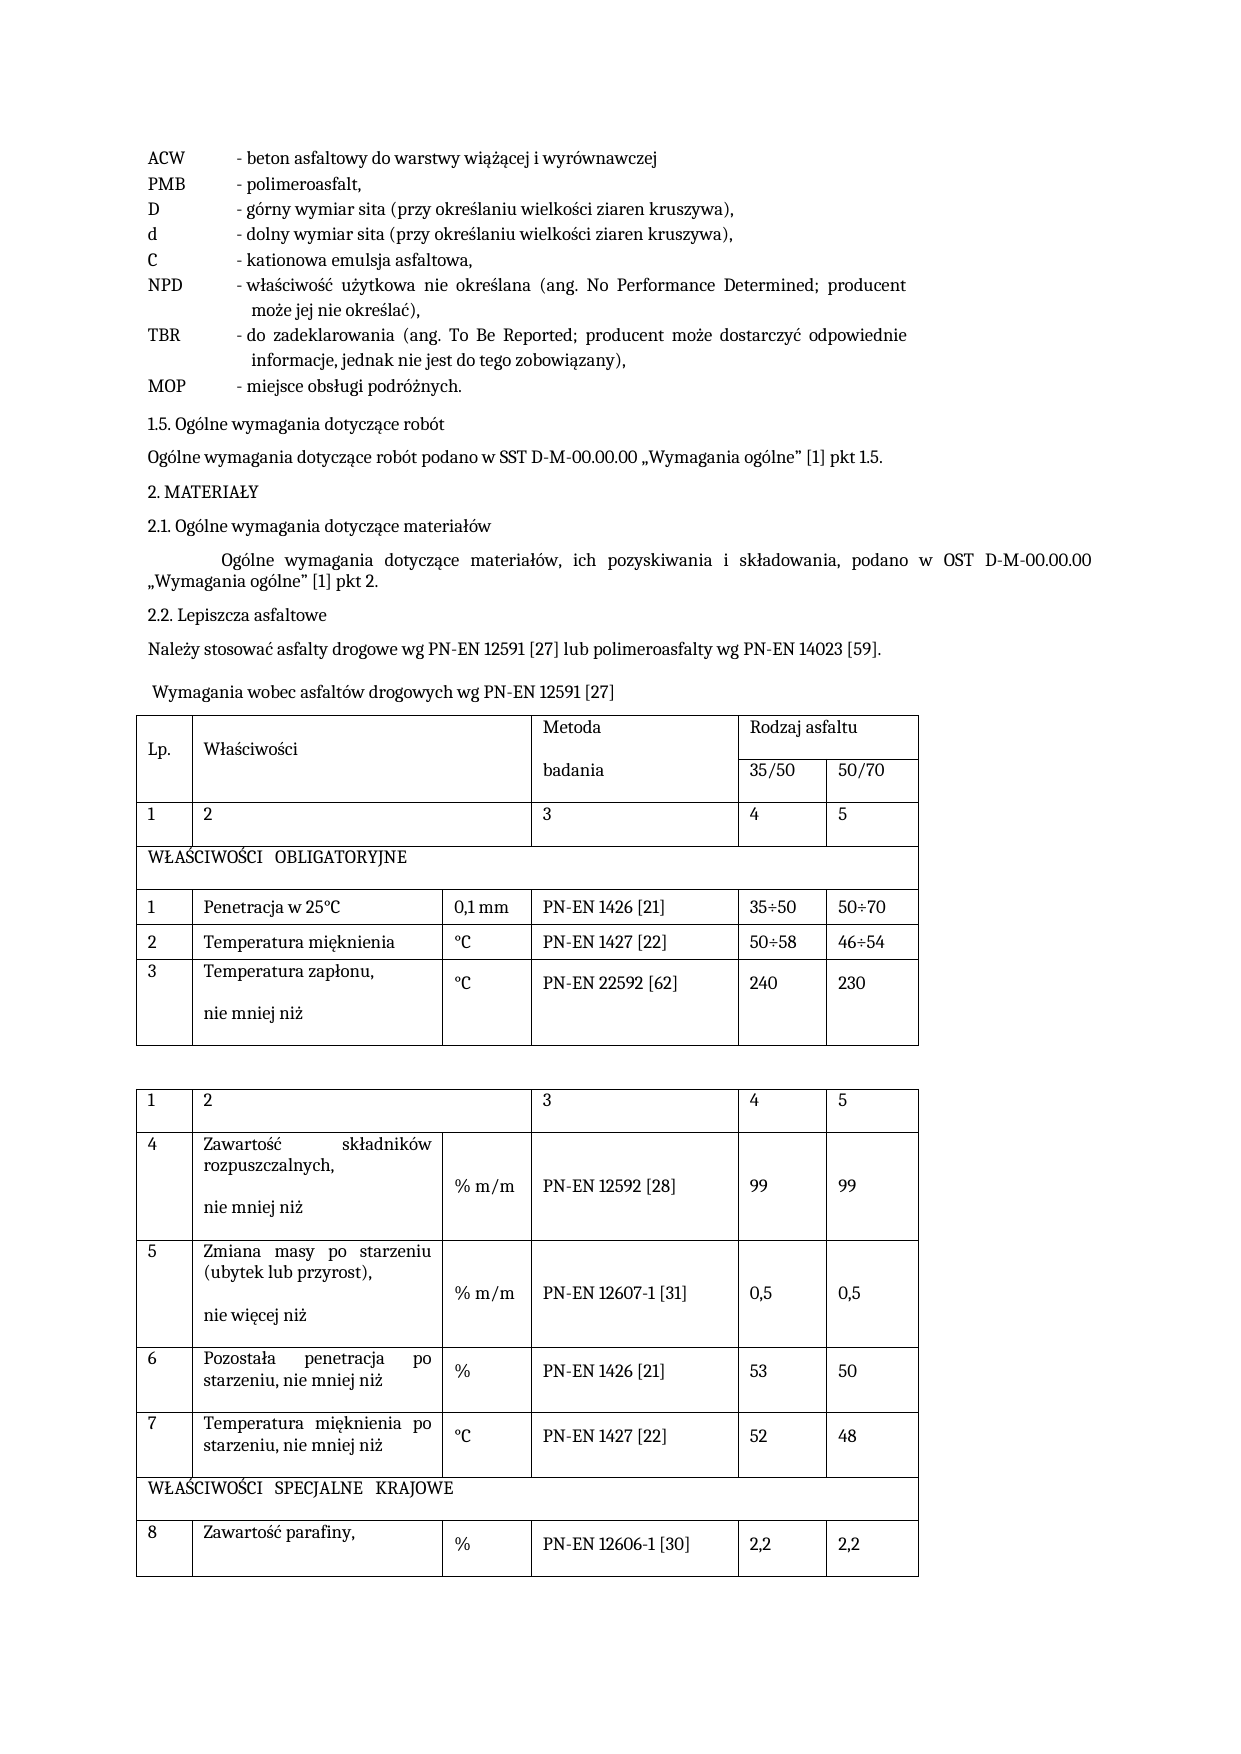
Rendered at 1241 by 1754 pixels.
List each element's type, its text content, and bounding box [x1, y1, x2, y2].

table_header 4 [739, 1090, 826, 1132]
table_cell 1 [137, 890, 192, 924]
table_cell 35÷50 [739, 890, 826, 924]
table_cell - polimeroasfalt, [221, 173, 919, 198]
table_cell Pozostała penetracja po starzeniu, nie mniej niż [193, 1348, 442, 1412]
table_cell 230 [827, 960, 918, 1045]
table_cell PN-EN 12592 [28] [532, 1133, 738, 1239]
table_cell 52 [739, 1413, 826, 1477]
table_cell 2,2 [739, 1521, 826, 1576]
table_cell 0,1 mm [443, 890, 531, 924]
table_cell 5 [137, 1241, 192, 1347]
text Ogólne wymagania dotyczące materiałów, ich pozyskiwania i składowania, podano w OST D-M-00.00.00 „Wymagania ogólne” [1] pkt 2. [148, 549, 1093, 592]
text Ogólne wymagania dotyczące robót podano w SST D-M-00.00.00 „Wymagania ogólne” [1] pkt 1.5. [148, 447, 1093, 469]
table_cell d [136, 224, 221, 249]
table_cell Temperatura mięknienia po starzeniu, nie mniej niż [193, 1413, 442, 1477]
table_cell 2,2 [827, 1521, 918, 1576]
table_header 3 [532, 1090, 738, 1132]
table_header ACW [136, 148, 221, 173]
table_cell - dolny wymiar sita (przy określaniu wielkości ziaren kruszywa), [221, 224, 919, 249]
table_cell °C [443, 960, 531, 1045]
table_cell Temperatura zapłonu, nie mniej niż [193, 960, 442, 1045]
table_cell % [443, 1348, 531, 1412]
table_cell 7 [137, 1413, 192, 1477]
table_cell 53 [739, 1348, 826, 1412]
text Należy stosować asfalty drogowe wg PN-EN 12591 [27] lub polimeroasfalty wg PN-EN 14023 [59]. [148, 639, 1093, 661]
table_cell 99 [739, 1133, 826, 1239]
table_header Lp. [137, 716, 192, 802]
table_cell PN-EN 1426 [21] [532, 1348, 738, 1412]
table_cell - właściwość użytkowa nie określana (ang. No Performance Determined; producent może jej nie określać), [221, 275, 919, 325]
table_cell 8 [137, 1521, 192, 1576]
table_header 2 [193, 1090, 531, 1132]
table_cell 50÷58 [739, 925, 826, 959]
text 2.2. Lepiszcza asfaltowe [148, 605, 1093, 626]
table_cell - do zadeklarowania (ang. To Be Reported; producent może dostarczyć odpowiednie informacje, jednak nie jest do tego zobowiązany), [221, 325, 919, 375]
table_cell D [136, 199, 221, 224]
table_cell 50 [827, 1348, 918, 1412]
table_cell 5 [827, 803, 918, 846]
table_header 5 [827, 1090, 918, 1132]
table_cell 50÷70 [827, 890, 918, 924]
table_cell - kationowa emulsja asfaltowa, [221, 249, 919, 275]
table_cell Zmiana masy po starzeniu (ubytek lub przyrost), nie więcej niż [193, 1241, 442, 1347]
table_cell WŁAŚCIWOŚCI SPECJALNE KRAJOWE [137, 1478, 918, 1520]
table_cell - górny wymiar sita (przy określaniu wielkości ziaren kruszywa), [221, 199, 919, 224]
table_cell PN-EN 12606-1 [30] [532, 1521, 738, 1576]
table_cell 2 [137, 925, 192, 959]
table_cell PN-EN 1427 [22] [532, 1413, 738, 1477]
text Wymagania wobec asfaltów drogowych wg PN-EN 12591 [27] [148, 681, 1093, 703]
text 1.5. Ogólne wymagania dotyczące robót [148, 413, 1093, 434]
table_cell WŁAŚCIWOŚCI OBLIGATORYJNE [137, 847, 918, 889]
table_cell 46÷54 [827, 925, 918, 959]
table_cell 240 [739, 960, 826, 1045]
table_cell 35/50 [739, 760, 826, 802]
table_cell 3 [532, 803, 738, 846]
table_cell 99 [827, 1133, 918, 1239]
table_cell 0,5 [827, 1241, 918, 1347]
table_cell PN-EN 1426 [21] [532, 890, 738, 924]
table_cell 3 [137, 960, 192, 1045]
table_cell Zawartość składników rozpuszczalnych, nie mniej niż [193, 1133, 442, 1239]
table_cell 0,5 [739, 1241, 826, 1347]
table_cell 6 [137, 1348, 192, 1412]
table_cell 2 [193, 803, 531, 846]
table_cell 1 [137, 803, 192, 846]
table_cell 48 [827, 1413, 918, 1477]
table_cell PN-EN 12607-1 [31] [532, 1241, 738, 1347]
table_cell TBR [136, 325, 221, 375]
text 2. MATERIAŁY [148, 481, 1093, 503]
table_cell 4 [739, 803, 826, 846]
table_header Metoda badania [532, 716, 738, 802]
table_header Właściwości [193, 716, 531, 802]
table_cell 4 [137, 1133, 192, 1239]
table_cell PN-EN 22592 [62] [532, 960, 738, 1045]
table_cell °C [443, 1413, 531, 1477]
text 2.1. Ogólne wymagania dotyczące materiałów [148, 515, 1093, 537]
table_cell % m/m [443, 1241, 531, 1347]
table_cell Temperatura mięknienia [193, 925, 442, 959]
table_cell MOP [136, 375, 221, 401]
table_cell PMB [136, 173, 221, 198]
table_header 1 [137, 1090, 192, 1132]
table_cell PN-EN 1427 [22] [532, 925, 738, 959]
table_cell C [136, 249, 221, 275]
table_cell NPD [136, 275, 221, 325]
table_cell °C [443, 925, 531, 959]
table_cell 50/70 [827, 760, 918, 802]
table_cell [193, 1521, 442, 1576]
table_cell - miejsce obsługi podróżnych. [221, 375, 919, 401]
table_header Rodzaj asfaltu [739, 716, 918, 759]
table_cell Penetracja w 25°C [193, 890, 442, 924]
table_cell % [443, 1521, 531, 1576]
table_header - beton asfaltowy do warstwy wiążącej i wyrównawczej [221, 148, 919, 173]
table_cell % m/m [443, 1133, 531, 1239]
